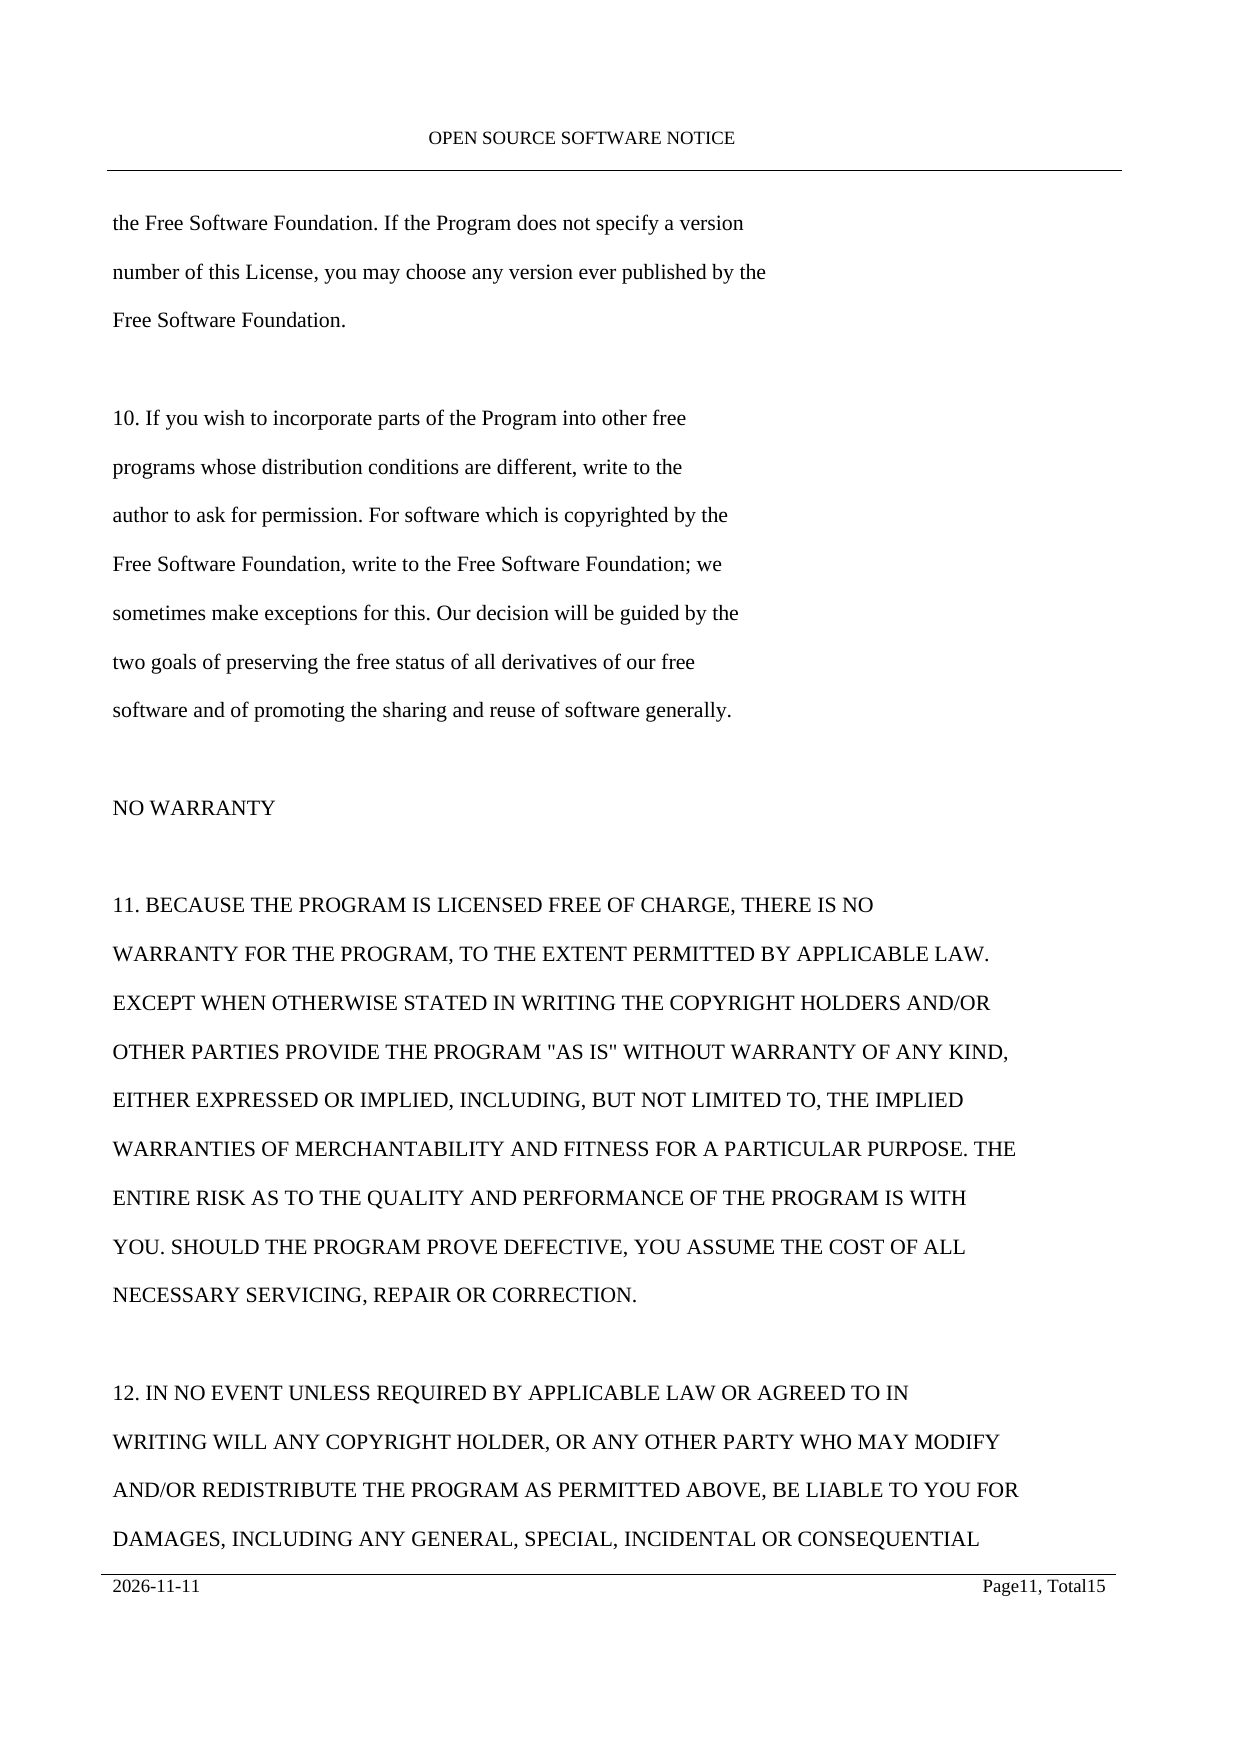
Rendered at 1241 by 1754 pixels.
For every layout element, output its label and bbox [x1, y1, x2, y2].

text [112, 206, 1128, 1555]
